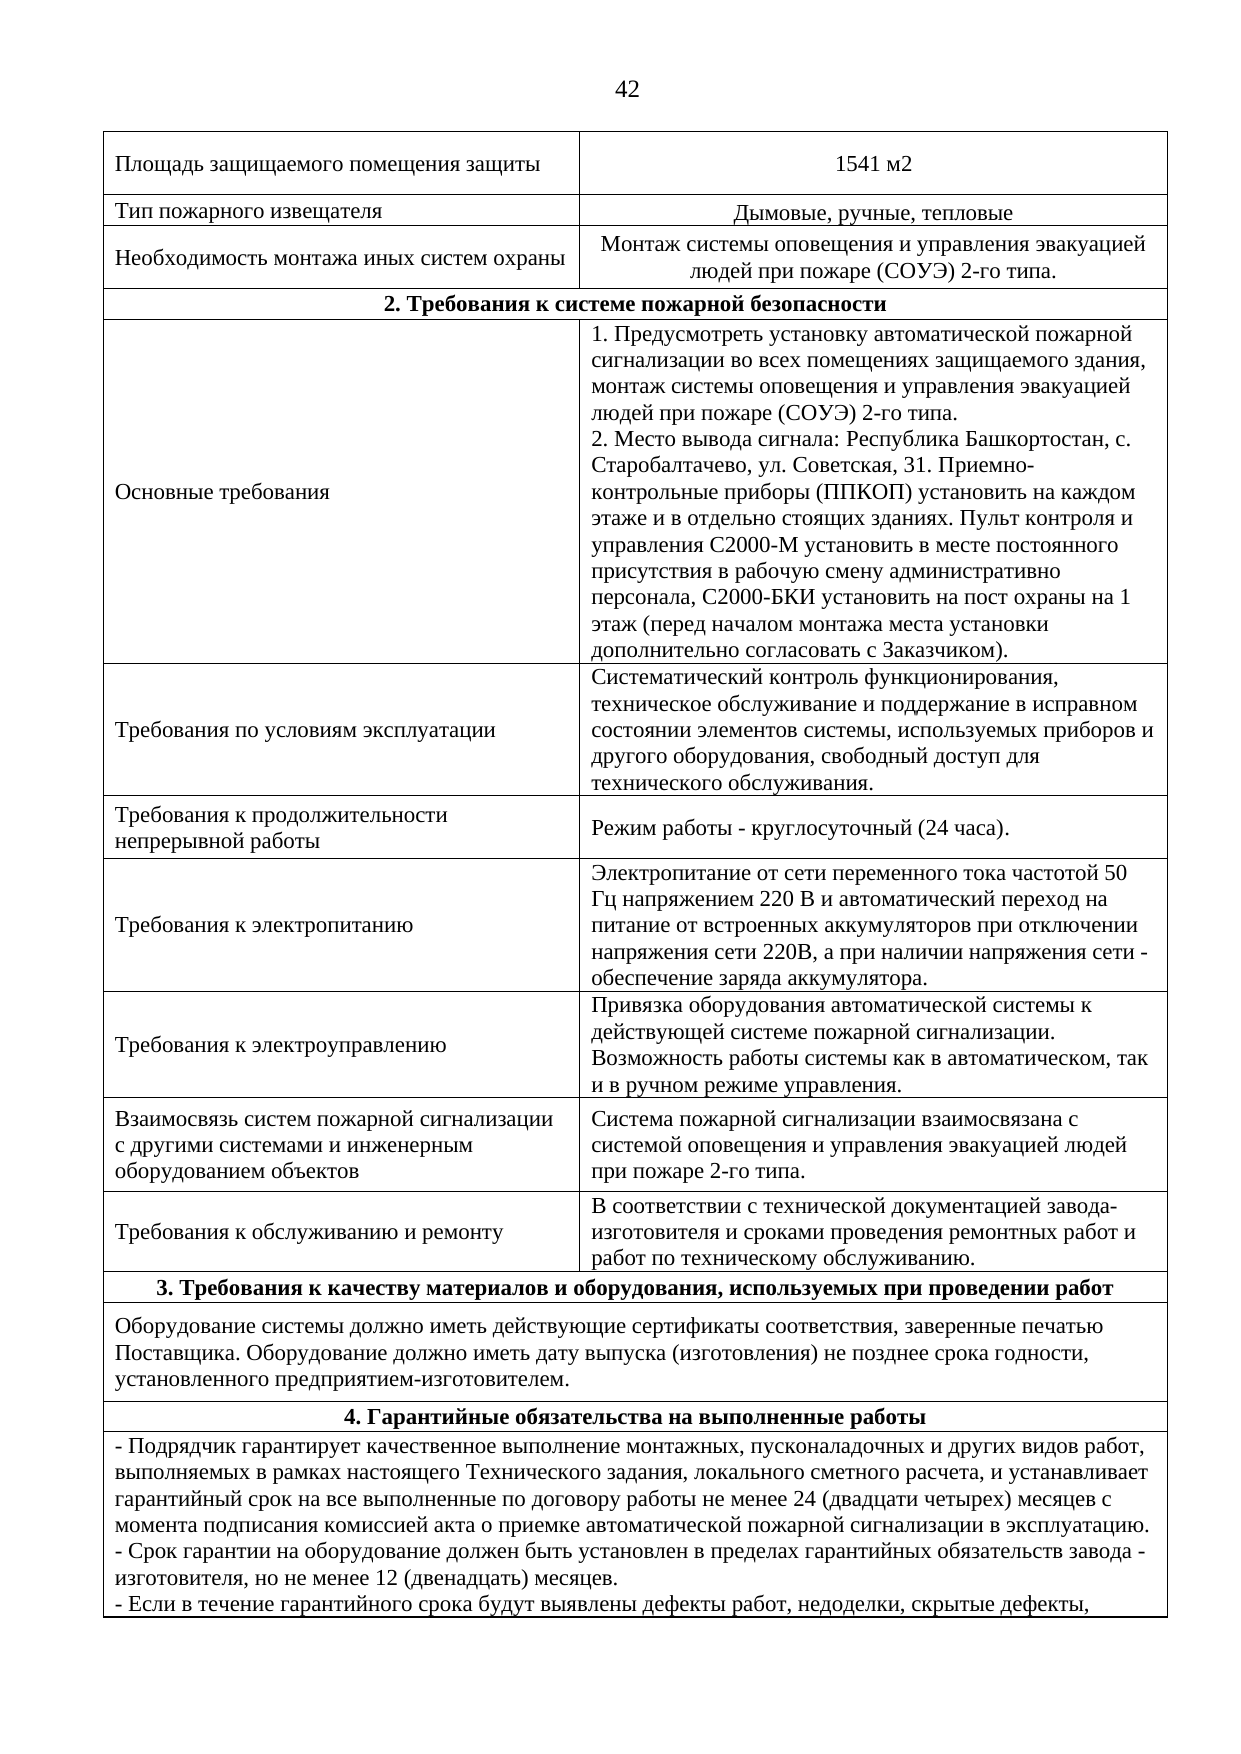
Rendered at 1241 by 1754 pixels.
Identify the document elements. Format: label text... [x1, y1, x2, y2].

table_cell Требования к электроуправлению [104, 992, 579, 1097]
table_cell 2. Требования к системе пожарной безопасности [104, 289, 1167, 319]
table_cell Система пожарной сигнализации взаимосвязана с системой оповещения и управления эвакуацией людей при пожаре 2-го типа. [580, 1098, 1167, 1191]
table_cell Дымовые, ручные, тепловые [580, 195, 1167, 225]
table_cell Требования к обслуживанию и ремонту [104, 1192, 579, 1271]
table_cell Необходимость монтажа иных систем охраны [104, 226, 579, 287]
table_cell 1. Предусмотреть установку автоматической пожарной сигнализации во всех помещениях защищаемого здания, монтаж системы оповещения и управления эвакуацией людей при пожаре (СОУЭ) 2-го типа. 2. Место вывода сигнала: Республика Башкортостан, с. Старобалтачево, ул. Советская, 31. Приемно-контрольные приборы (ППКОП) установить на каждом этаже и в отдельно стоящих зданиях. Пульт контроля и управления С2000-М установить в месте постоянного присутствия в рабочую смену административно персонала, С2000-БКИ установить на пост охраны на 1 этаж (перед началом монтажа места установки дополнительно согласовать с Заказчиком). [580, 320, 1167, 662]
table_cell 3. Требования к качеству материалов и оборудования, используемых при проведении работ [104, 1272, 1167, 1302]
table_cell 4. Гарантийные обязательства на выполненные работы [104, 1402, 1167, 1431]
table_cell Требования по условиям эксплуатации [104, 664, 579, 795]
table_cell Тип пожарного извещателя [104, 195, 579, 225]
table_cell Площадь защищаемого помещения защиты [104, 132, 579, 194]
table_cell Требования к электропитанию [104, 859, 579, 991]
table_cell Требования к продолжительности непрерывной работы [104, 796, 579, 858]
table_cell Электропитание от сети переменного тока частотой 50 Гц напряжением 220 В и автоматический переход на питание от встроенных аккумуляторов при отключении напряжения сети 220В, а при наличии напряжения сети - обеспечение заряда аккумулятора. [580, 859, 1167, 991]
table_cell 1541 м2 [580, 132, 1167, 194]
table_cell Привязка оборудования автоматической системы к действующей системе пожарной сигнализации. Возможность работы системы как в автоматическом, так и в ручном режиме управления. [580, 992, 1167, 1097]
table_cell Режим работы - круглосуточный (24 часа). [580, 796, 1167, 858]
table_cell В соответствии с технической документацией завода-изготовителя и сроками проведения ремонтных работ и работ по техническому обслуживанию. [580, 1192, 1167, 1271]
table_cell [104, 1432, 1167, 1616]
table_cell Систематический контроль функционирования, техническое обслуживание и поддержание в исправном состоянии элементов системы, используемых приборов и другого оборудования, свободный доступ для технического обслуживания. [580, 664, 1167, 795]
table_cell Оборудование системы должно иметь действующие сертификаты соответствия, заверенные печатью Поставщика. Оборудование должно иметь дату выпуска (изготовления) не позднее срока годности, установленного предприятием-изготовителем. [104, 1303, 1167, 1401]
table_cell Взаимосвязь систем пожарной сигнализации с другими системами и инженерным оборудованием объектов [104, 1098, 579, 1191]
table_cell Монтаж системы оповещения и управления эвакуацией людей при пожаре (СОУЭ) 2-го типа. [580, 226, 1167, 287]
table_cell Основные требования [104, 320, 579, 662]
